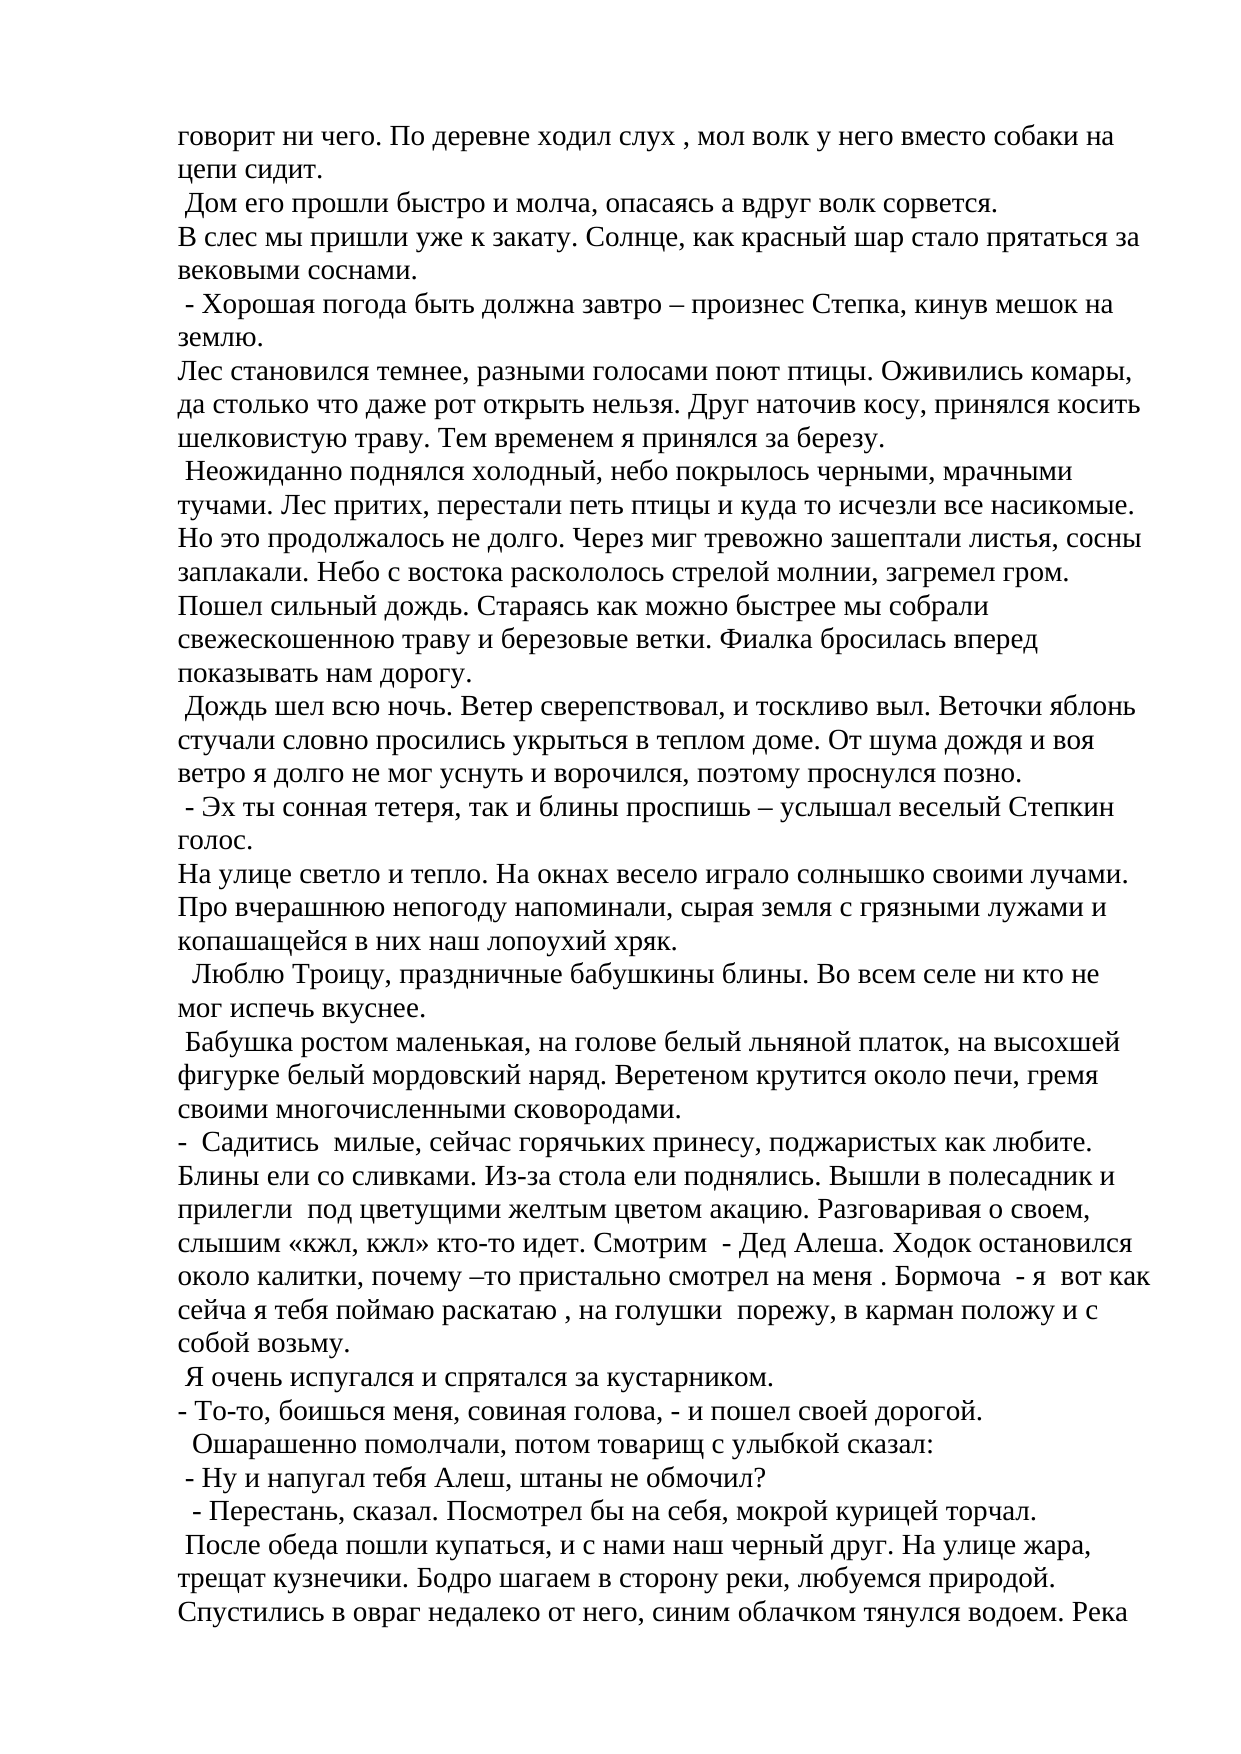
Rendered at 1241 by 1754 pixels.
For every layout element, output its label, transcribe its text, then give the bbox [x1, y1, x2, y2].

text - Перестань, сказал. Посмотрел бы на себя, мокрой курицей торчал. [177, 1493, 1152, 1527]
text Блины ели со сливками. Из-за стола ели поднялись. Вышли в полесадник и прилегли под цветущими желтым цветом акацию. Разговаривая о своем, слышим «кжл, кжл» кто-то идет. Смотрим - Дед Алеша. Ходок остановился около калитки, почему –то пристально смотрел на меня . Бормоча - я вот как сейча я тебя поймаю раскатаю , на голушки порежу, в карман положу и с собой возьму. [177, 1158, 1152, 1359]
text Люблю Троицу, праздничные бабушкины блины. Во всем селе ни кто не мог испечь вкуснее. [177, 957, 1152, 1024]
text В слес мы пришли уже к закату. Солнце, как красный шар стало прятаться за вековыми соснами. [177, 219, 1152, 286]
text Дом его прошли быстро и молча, опасаясь а вдруг волк сорвется. [177, 185, 1152, 219]
text - Эх ты сонная тетеря, так и блины проспишь – услышал веселый Степкин голос. [177, 789, 1152, 856]
text Лес становился темнее, разными голосами поют птицы. Оживились комары, да столько что даже рот открыть нельзя. Друг наточив косу, принялся косить шелковистую траву. Тем временем я принялся за березу. [177, 353, 1152, 453]
text - То-то, боишься меня, совиная голова, - и пошел своей дорогой. [177, 1393, 1152, 1426]
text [177, 1527, 1152, 1627]
text - Хорошая погода быть должна завтро – произнес Степка, кинув мешок на землю. [177, 286, 1152, 353]
text Бабушка ростом маленькая, на голове белый льняной платок, на высохшей фигурке белый мордовский наряд. Веретеном крутится около печи, гремя своими многочисленными сковородами. [177, 1024, 1152, 1124]
text Дождь шел всю ночь. Ветер сверепствовал, и тоскливо выл. Веточки яблонь стучали словно просились укрыться в теплом доме. От шума дождя и воя ветро я долго не мог уснуть и ворочился, поэтому проснулся позно. [177, 688, 1152, 789]
text Ошарашенно помолчали, потом товарищ с улыбкой сказал: [177, 1426, 1152, 1460]
text Я очень испугался и спрятался за кустарником. [177, 1359, 1152, 1393]
text Неожиданно поднялся холодный, небо покрылось черными, мрачными тучами. Лес притих, перестали петь птицы и куда то исчезли все насикомые. Но это продолжалось не долго. Через миг тревожно зашептали листья, сосны заплакали. Небо с востока раскололось стрелой молнии, загремел гром. Пошел сильный дождь. Стараясь как можно быстрее мы собрали свежескошенною траву и березовые ветки. Фиалка бросилась вперед показывать нам дорогу. [177, 453, 1152, 688]
text - Ну и напугал тебя Алеш, штаны не обмочил? [177, 1460, 1152, 1493]
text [177, 118, 1152, 185]
text - Садитись милые, сейчас горячьких принесу, поджаристых как любите. [177, 1124, 1152, 1158]
text На улице светло и тепло. На окнах весело играло солнышко своими лучами. Про вчерашнюю непогоду напоминали, сырая земля с грязными лужами и копашащейся в них наш лопоухий хряк. [177, 856, 1152, 957]
